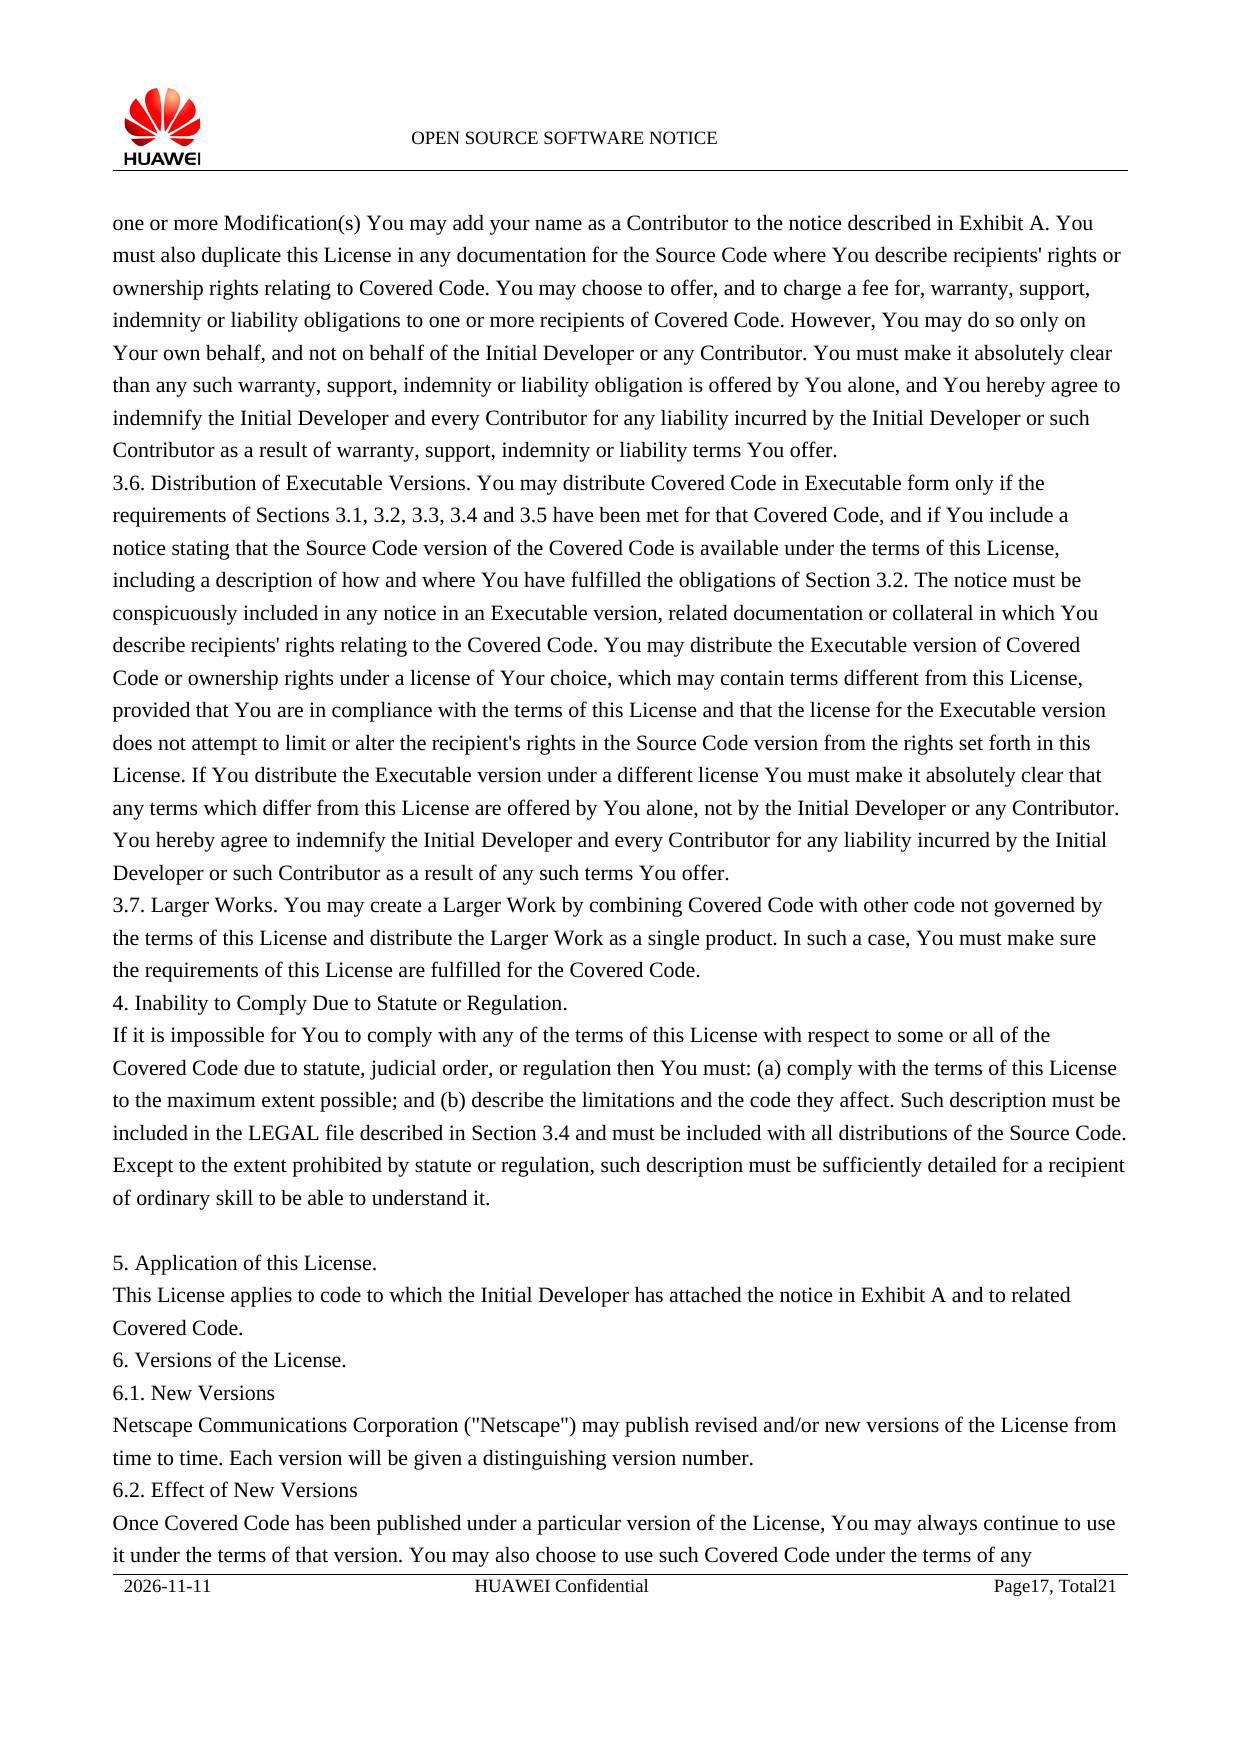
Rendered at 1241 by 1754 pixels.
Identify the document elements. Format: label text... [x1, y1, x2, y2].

picture [124, 88, 201, 165]
